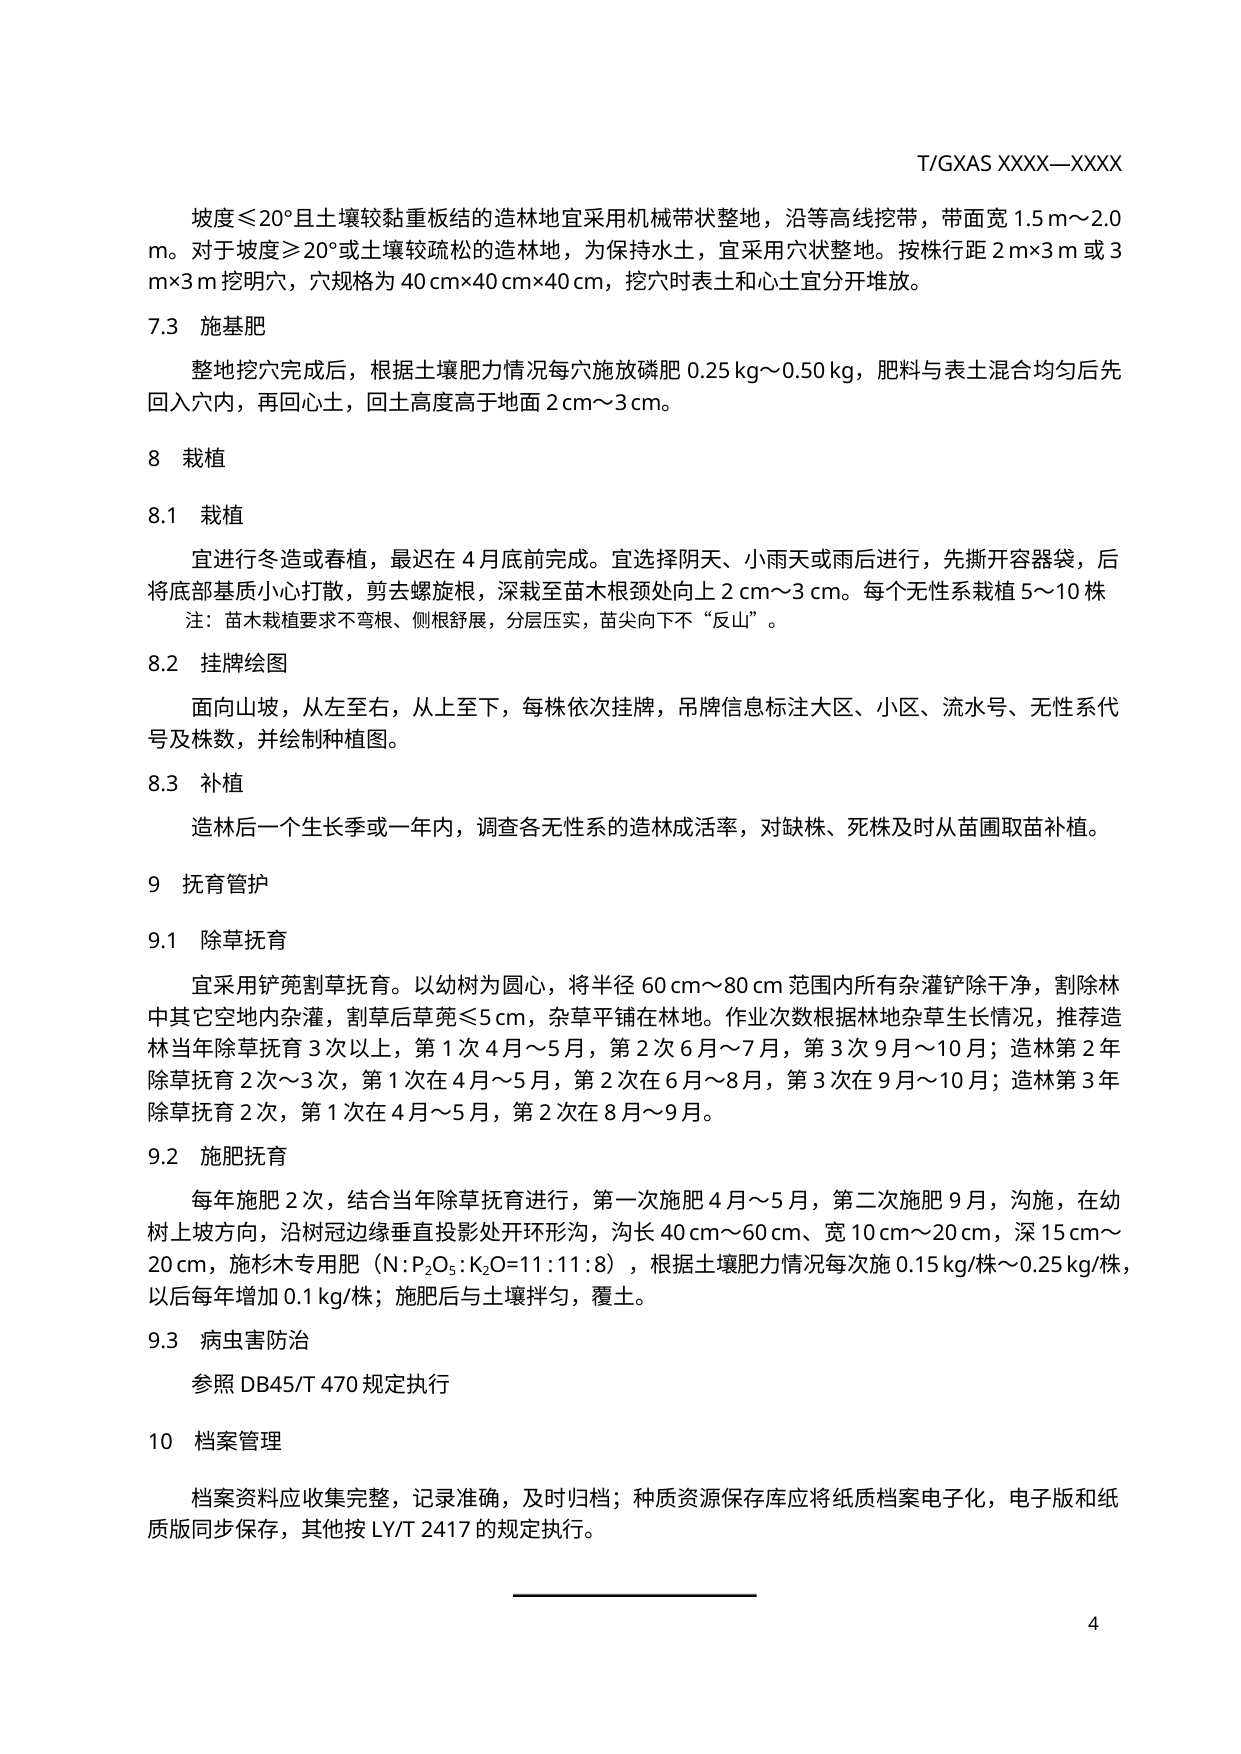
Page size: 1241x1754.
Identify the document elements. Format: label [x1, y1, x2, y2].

picture [513, 1544, 757, 1597]
